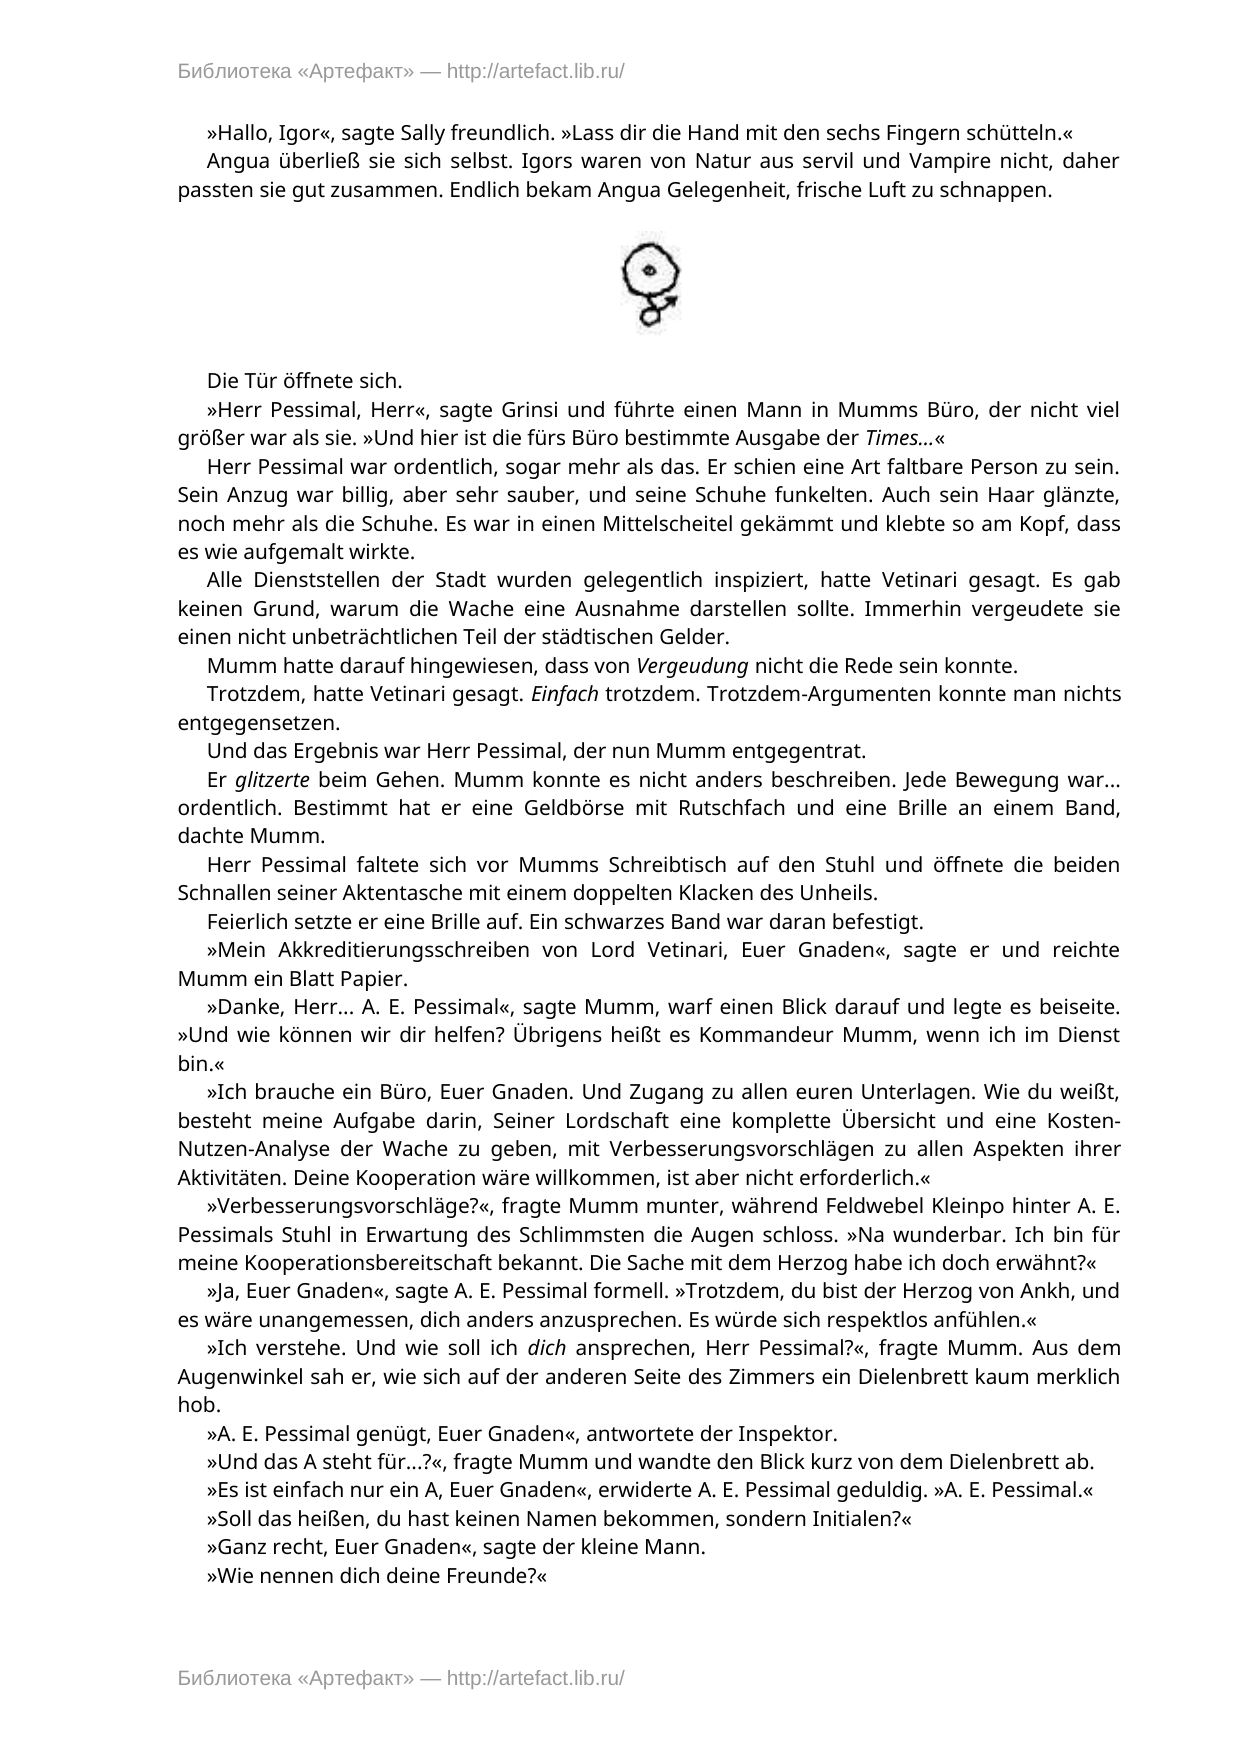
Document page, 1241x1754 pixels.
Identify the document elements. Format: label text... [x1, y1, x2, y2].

text »Herr Pessimal, Herr«, sagte Grinsi und führte einen Mann in Mumms Büro, der nicht viel größer war als sie. »Und hier ist die fürs Büro bestimmte Ausgabe der Times...« [177, 395, 1122, 452]
text Er glitzerte beim Gehen. Mumm konnte es nicht anders beschreiben. Jede Bewegung war... ordentlich. Bestimmt hat er eine Geldbörse mit Rutschfach und eine Brille an einem Band, dachte Mumm. [177, 765, 1122, 850]
text Trotzdem, hatte Vetinari gesagt. Einfach trotzdem. Trotzdem-Argumenten konnte man nichts entgegensetzen. [177, 679, 1122, 736]
text Und das Ergebnis war Herr Pessimal, der nun Mumm entgegentrat. [177, 736, 1122, 765]
picture [607, 231, 693, 339]
text »Ja, Euer Gnaden«, sagte A. E. Pessimal formell. »Trotzdem, du bist der Herzog von Ankh, und es wäre unangemessen, dich anders anzusprechen. Es würde sich respektlos anfühlen.« [177, 1277, 1122, 1333]
text »Danke, Herr... A. E. Pessimal«, sagte Mumm, warf einen Blick darauf und legte es beiseite. »Und wie können wir dir helfen? Übrigens heißt es Kommandeur Mumm, wenn ich im Dienst bin.« [177, 992, 1122, 1077]
text »Ich brauche ein Büro, Euer Gnaden. Und Zugang zu allen euren Unterlagen. Wie du weißt, besteht meine Aufgabe darin, Seiner Lordschaft eine komplette Übersicht und eine Kosten-Nutzen-Analyse der Wache zu geben, mit Verbesserungsvorschlägen zu allen Aspekten ihrer Aktivitäten. Deine Kooperation wäre willkommen, ist aber nicht erforderlich.« [177, 1077, 1122, 1191]
text »Verbesserungsvorschläge?«, fragte Mumm munter, während Feldwebel Kleinpo hinter A. E. Pessimals Stuhl in Erwartung des Schlimmsten die Augen schloss. »Na wunderbar. Ich bin für meine Kooperationsbereitschaft bekannt. Die Sache mit dem Herzog habe ich doch erwähnt?« [177, 1191, 1122, 1277]
text Angua überließ sie sich selbst. Igors waren von Natur aus servil und Vampire nicht, daher passten sie gut zusammen. Endlich bekam Angua Gelegenheit, frische Luft zu schnappen. [177, 147, 1122, 203]
text »A. E. Pessimal genügt, Euer Gnaden«, antwortete der Inspektor. [177, 1419, 1122, 1447]
text Die Tür öffnete sich. [177, 367, 1122, 395]
text Feierlich setzte er eine Brille auf. Ein schwarzes Band war daran befestigt. [177, 907, 1122, 935]
text »Mein Akkreditierungsschreiben von Lord Vetinari, Euer Gnaden«, sagte er und reichte Mumm ein Blatt Papier. [177, 935, 1122, 992]
text »Und das A steht für...?«, fragte Mumm und wandte den Blick kurz von dem Dielenbrett ab. [177, 1447, 1122, 1476]
text »Wie nennen dich deine Freunde?« [177, 1561, 1122, 1589]
text Herr Pessimal war ordentlich, sogar mehr als das. Er schien eine Art faltbare Person zu sein. Sein Anzug war billig, aber sehr sauber, und seine Schuhe funkelten. Auch sein Haar glänzte, noch mehr als die Schuhe. Es war in einen Mittelscheitel gekämmt und klebte so am Kopf, dass es wie aufgemalt wirkte. [177, 452, 1122, 566]
text »Hallo, Igor«, sagte Sally freundlich. »Lass dir die Hand mit den sechs Fingern schütteln.« [177, 118, 1122, 147]
text Alle Dienststellen der Stadt wurden gelegentlich inspiziert, hatte Vetinari gesagt. Es gab keinen Grund, warum die Wache eine Ausnahme darstellen sollte. Immerhin vergeudete sie einen nicht unbeträchtlichen Teil der städtischen Gelder. [177, 566, 1122, 651]
text »Ich verstehe. Und wie soll ich dich ansprechen, Herr Pessimal?«, fragte Mumm. Aus dem Augenwinkel sah er, wie sich auf der anderen Seite des Zimmers ein Dielenbrett kaum merklich hob. [177, 1333, 1122, 1419]
text »Es ist einfach nur ein A, Euer Gnaden«, erwiderte A. E. Pessimal geduldig. »A. E. Pessimal.« [177, 1476, 1122, 1504]
text Herr Pessimal faltete sich vor Mumms Schreibtisch auf den Stuhl und öffnete die beiden Schnallen seiner Aktentasche mit einem doppelten Klacken des Unheils. [177, 850, 1122, 907]
text Mumm hatte darauf hingewiesen, dass von Vergeudung nicht die Rede sein konnte. [177, 651, 1122, 679]
text »Ganz recht, Euer Gnaden«, sagte der kleine Mann. [177, 1532, 1122, 1561]
text »Soll das heißen, du hast keinen Namen bekommen, sondern Initialen?« [177, 1504, 1122, 1532]
